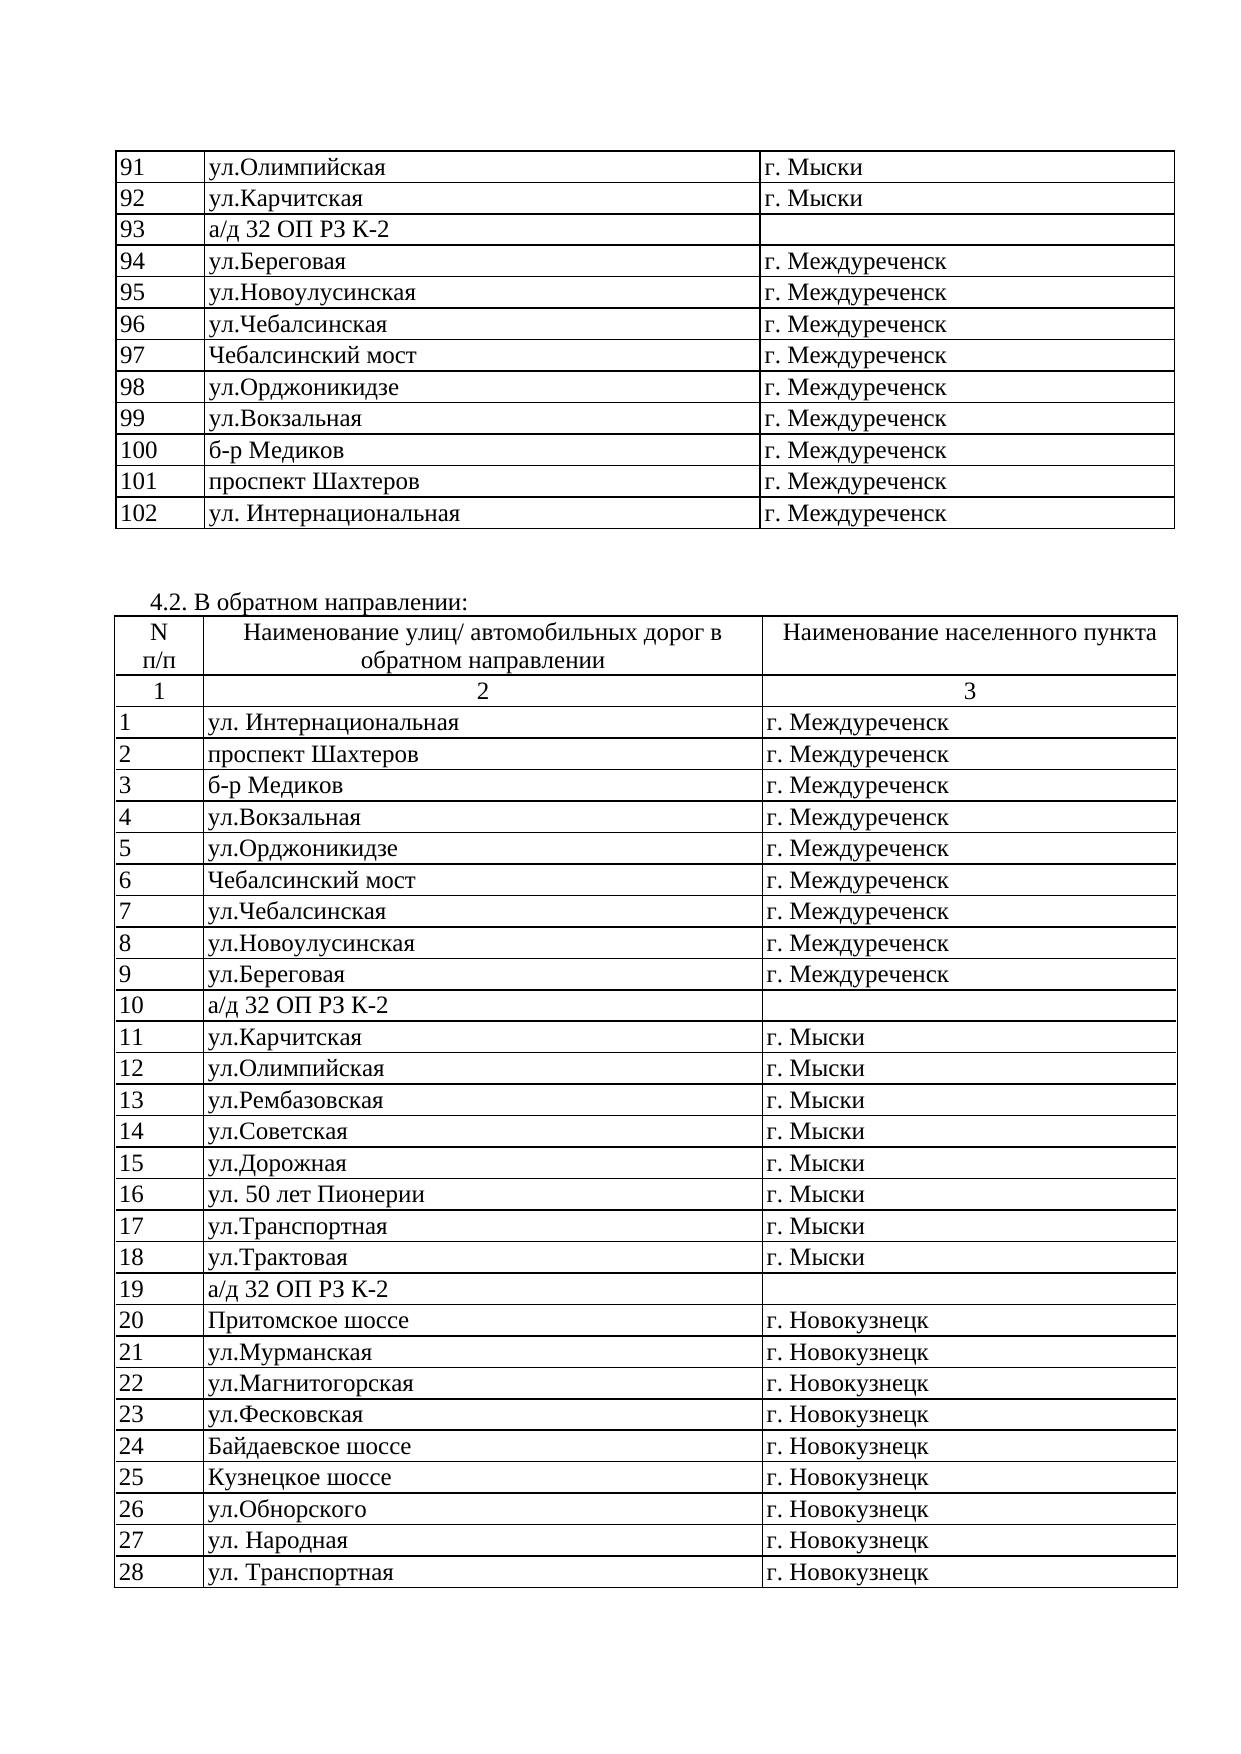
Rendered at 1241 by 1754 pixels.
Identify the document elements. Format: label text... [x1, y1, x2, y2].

table_cell б-р Медиков [205, 435, 759, 464]
table_cell г. Междуреченск [761, 309, 1174, 339]
table_cell г. Междуреченск [763, 800, 1177, 832]
table_cell 9 [115, 959, 203, 989]
table_cell 15 [115, 1147, 203, 1178]
table_cell г. Междуреченск [761, 372, 1174, 402]
table_cell а/д 32 ОП РЗ К-2 [205, 215, 759, 244]
table_cell г. Новокузнецк [763, 1524, 1177, 1555]
table_cell г. Междуреченск [763, 737, 1177, 769]
table_cell 1 [115, 707, 203, 737]
table_cell а/д 32 ОП РЗ К-2 [204, 1274, 762, 1303]
table_cell ул.Вокзальная [204, 802, 762, 832]
table_cell г. Новокузнецк [763, 1335, 1177, 1366]
table_cell г. Новокузнецк [763, 1555, 1177, 1587]
table_cell ул.Дорожная [204, 1148, 762, 1178]
table_cell ул.Советская [204, 1116, 762, 1146]
table_cell г. Междуреченск [763, 769, 1177, 800]
table_cell г. Междуреченск [763, 863, 1177, 894]
table_cell 22 [115, 1368, 203, 1398]
table_cell ул.Магнитогорская [204, 1368, 762, 1398]
table_cell 98 [117, 372, 204, 402]
table_cell 7 [115, 896, 203, 926]
table_cell 6 [115, 864, 203, 894]
table_cell г. Междуреченск [763, 958, 1177, 989]
table_cell Чебалсинский мост [205, 340, 759, 370]
table_cell ул. 50 лет Пионерии [204, 1179, 762, 1209]
table_cell ул.Олимпийская [204, 1053, 762, 1083]
table_cell 10 [115, 990, 203, 1020]
table_cell г. Мыски [763, 1020, 1177, 1052]
table_cell ул.Новоулусинская [205, 277, 759, 307]
table_cell ул.Обнорского [204, 1494, 762, 1524]
table_cell г. Междуреченск [761, 435, 1174, 464]
table_cell 2 [115, 738, 203, 769]
table_cell ул.Фесковская [204, 1400, 762, 1429]
table_header Наименование населенного пункта [763, 617, 1177, 674]
table_cell г. Междуреченск [761, 340, 1174, 370]
table_cell 17 [115, 1210, 203, 1241]
table_cell г. Мыски [763, 1146, 1177, 1178]
table_cell 5 [115, 833, 203, 863]
table_cell 3 [763, 674, 1177, 706]
table_cell ул.Рембазовская [204, 1085, 762, 1115]
table_cell Байдаевское шоссе [204, 1431, 762, 1461]
table_cell ул.Мурманская [204, 1337, 762, 1366]
table_cell г. Мыски [763, 1209, 1177, 1241]
table_cell [763, 989, 1177, 1020]
table_cell [761, 215, 1174, 244]
table_cell г. Междуреченск [761, 466, 1174, 496]
table_cell ул.Новоулусинская [204, 928, 762, 957]
table_cell ул.Чебалсинская [204, 896, 762, 926]
table_cell ул.Трактовая [204, 1242, 762, 1272]
table_cell 18 [115, 1242, 203, 1272]
table_cell Чебалсинский мост [204, 865, 762, 894]
text 4.2. В обратном направлении: [150, 587, 1090, 615]
table_cell 102 [117, 498, 204, 527]
table_cell 28 [115, 1556, 203, 1587]
table_cell [763, 1272, 1177, 1303]
table_cell ул.Орджоникидзе [205, 372, 759, 402]
table_cell ул. Транспортная [204, 1557, 762, 1587]
table_cell г. Новокузнецк [763, 1366, 1177, 1398]
table_cell г. Мыски [761, 152, 1174, 181]
table_cell г. Междуреченск [763, 832, 1177, 863]
table_cell 25 [115, 1462, 203, 1492]
table_cell 93 [117, 215, 204, 244]
table_cell 100 [117, 435, 204, 464]
table_cell г. Междуреченск [761, 498, 1174, 527]
table_cell ул.Вокзальная [205, 403, 759, 433]
table_cell проспект Шахтеров [205, 466, 759, 496]
table_cell г. Междуреченск [763, 926, 1177, 957]
table_cell 91 [117, 152, 204, 181]
table_cell ул.Олимпийская [205, 152, 759, 181]
table_cell ул.Береговая [204, 959, 762, 989]
table_cell 24 [115, 1430, 203, 1461]
table_cell 3 [115, 770, 203, 800]
table_cell ул.Береговая [205, 246, 759, 276]
table_cell 26 [115, 1493, 203, 1524]
table_cell г. Новокузнецк [763, 1492, 1177, 1524]
table_cell 27 [115, 1525, 203, 1555]
table_cell 11 [115, 1021, 203, 1052]
table_cell г. Междуреченск [763, 706, 1177, 737]
table_cell 20 [115, 1305, 203, 1335]
table_cell проспект Шахтеров [204, 739, 762, 769]
table_cell 97 [117, 340, 204, 370]
table_cell г. Мыски [761, 183, 1174, 213]
table_cell 8 [115, 927, 203, 957]
table_cell г. Мыски [763, 1115, 1177, 1146]
table_cell 12 [115, 1053, 203, 1083]
table_cell ул. Народная [204, 1525, 762, 1555]
table_cell 95 [117, 277, 204, 307]
table_cell г. Новокузнецк [763, 1461, 1177, 1492]
table_cell 101 [117, 466, 204, 496]
table_cell Кузнецкое шоссе [204, 1462, 762, 1492]
table_cell 94 [117, 246, 204, 276]
table_cell 21 [115, 1336, 203, 1366]
table_cell ул.Чебалсинская [205, 309, 759, 339]
table_cell 2 [204, 676, 762, 706]
table_header N п/п [115, 617, 203, 674]
table_cell г. Междуреченск [761, 403, 1174, 433]
table_cell г. Мыски [763, 1241, 1177, 1272]
table_cell г. Мыски [763, 1083, 1177, 1115]
table_cell б-р Медиков [204, 770, 762, 800]
table_cell г. Новокузнецк [763, 1398, 1177, 1429]
table_cell 19 [115, 1273, 203, 1303]
table_cell г. Междуреченск [761, 277, 1174, 307]
table_header Наименование улиц/ автомобильных дорог в обратном направлении [204, 617, 762, 674]
table_cell ул.Транспортная [204, 1211, 762, 1241]
table_cell г. Новокузнецк [763, 1429, 1177, 1461]
table_cell 16 [115, 1179, 203, 1209]
table_cell ул.Карчитская [205, 183, 759, 213]
table_cell г. Мыски [763, 1178, 1177, 1209]
table_cell 99 [117, 403, 204, 433]
table_cell ул. Интернациональная [204, 707, 762, 737]
table_cell 96 [117, 309, 204, 339]
table_cell ул.Карчитская [204, 1022, 762, 1052]
table_cell 1 [115, 675, 203, 706]
table_cell ул.Орджоникидзе [204, 833, 762, 863]
table_cell 14 [115, 1116, 203, 1146]
table_cell Притомское шоссе [204, 1305, 762, 1335]
table_cell 4 [115, 801, 203, 832]
table_cell г. Междуреченск [761, 246, 1174, 276]
table_cell 13 [115, 1084, 203, 1115]
table_cell г. Новокузнецк [763, 1304, 1177, 1335]
table_cell г. Мыски [763, 1052, 1177, 1083]
table_cell а/д 32 ОП РЗ К-2 [204, 991, 762, 1020]
table_cell 92 [117, 183, 204, 213]
table_cell 23 [115, 1399, 203, 1429]
table_cell ул. Интернациональная [205, 498, 759, 527]
table_cell г. Междуреченск [763, 895, 1177, 926]
